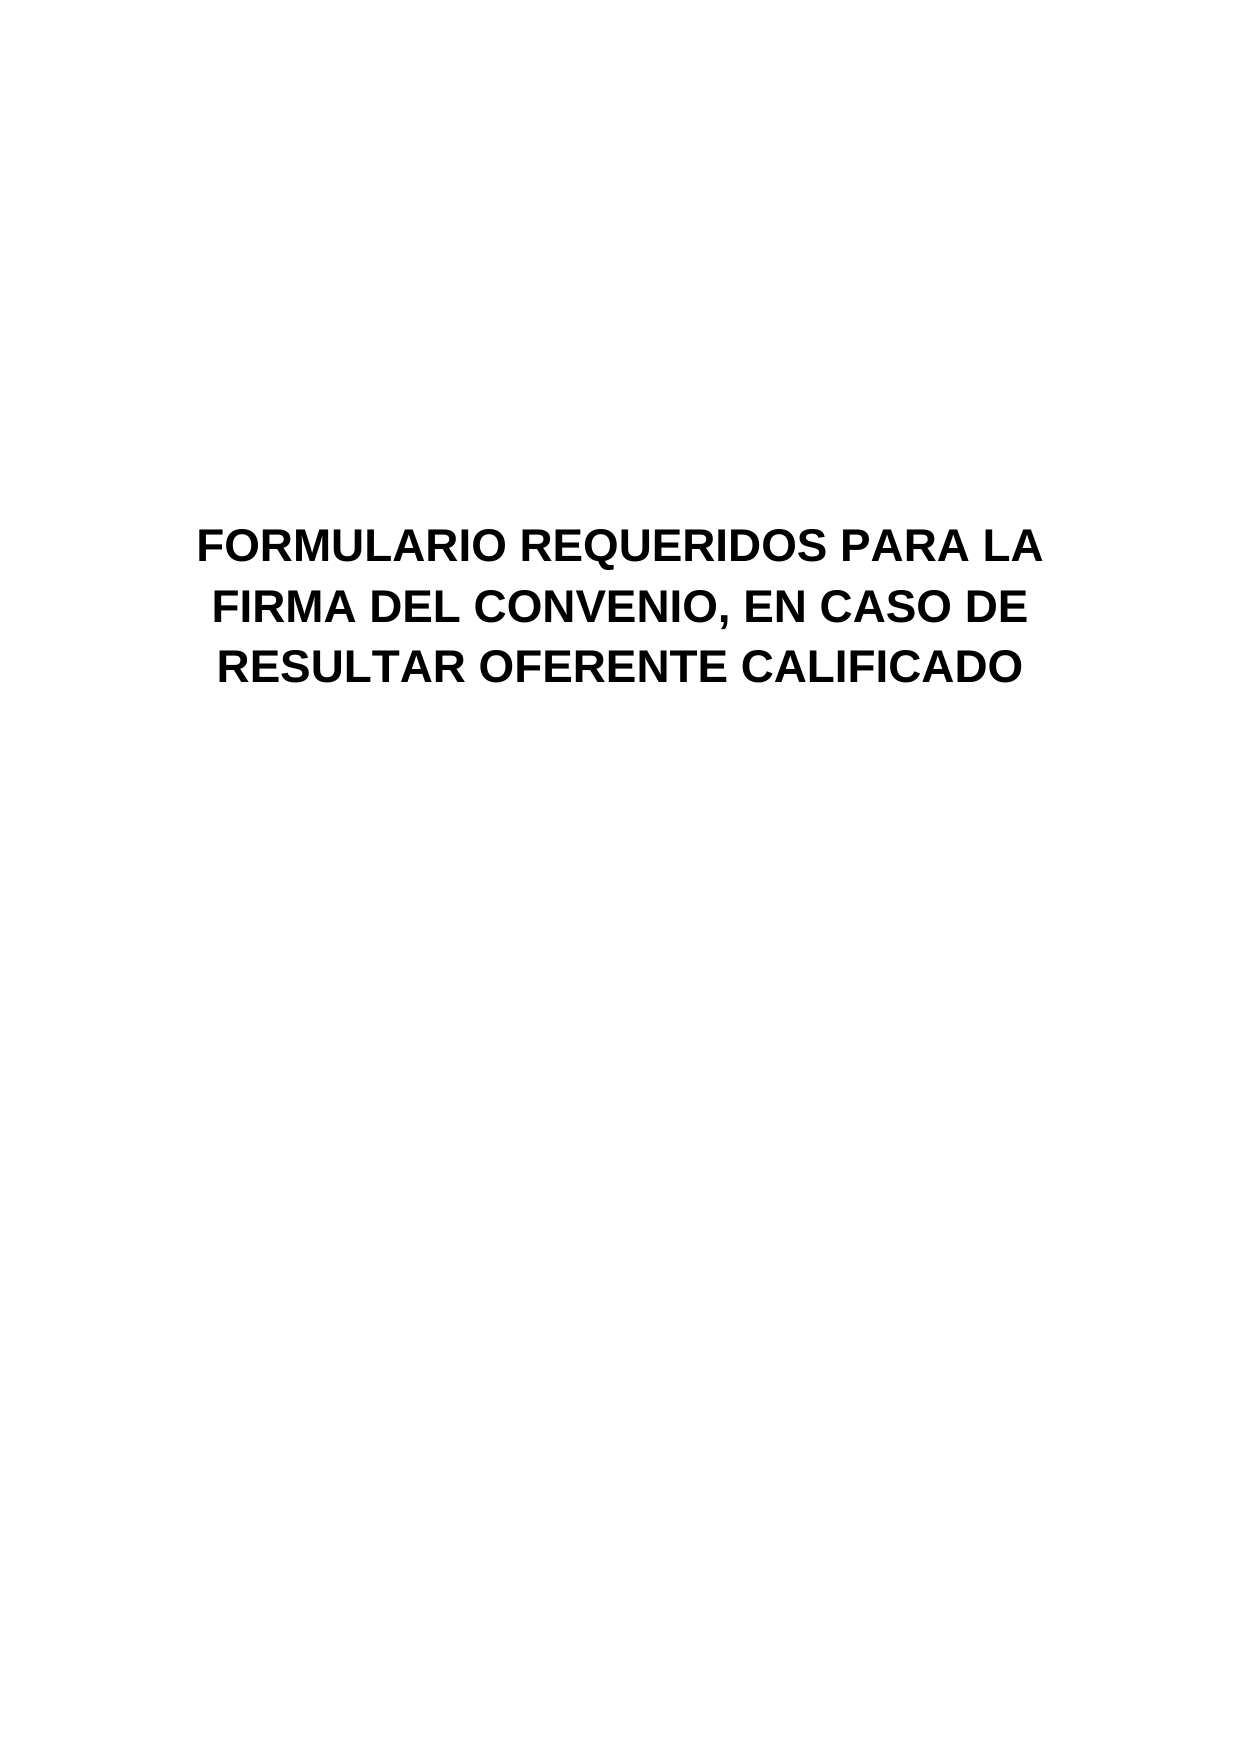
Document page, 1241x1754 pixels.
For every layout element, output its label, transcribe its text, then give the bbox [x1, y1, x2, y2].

text FORMULARIO REQUERIDOS PARA LA FIRMA DEL CONVENIO, EN CASO DE RESULTAR OFERENTE CALIFICADO [177, 519, 1063, 692]
